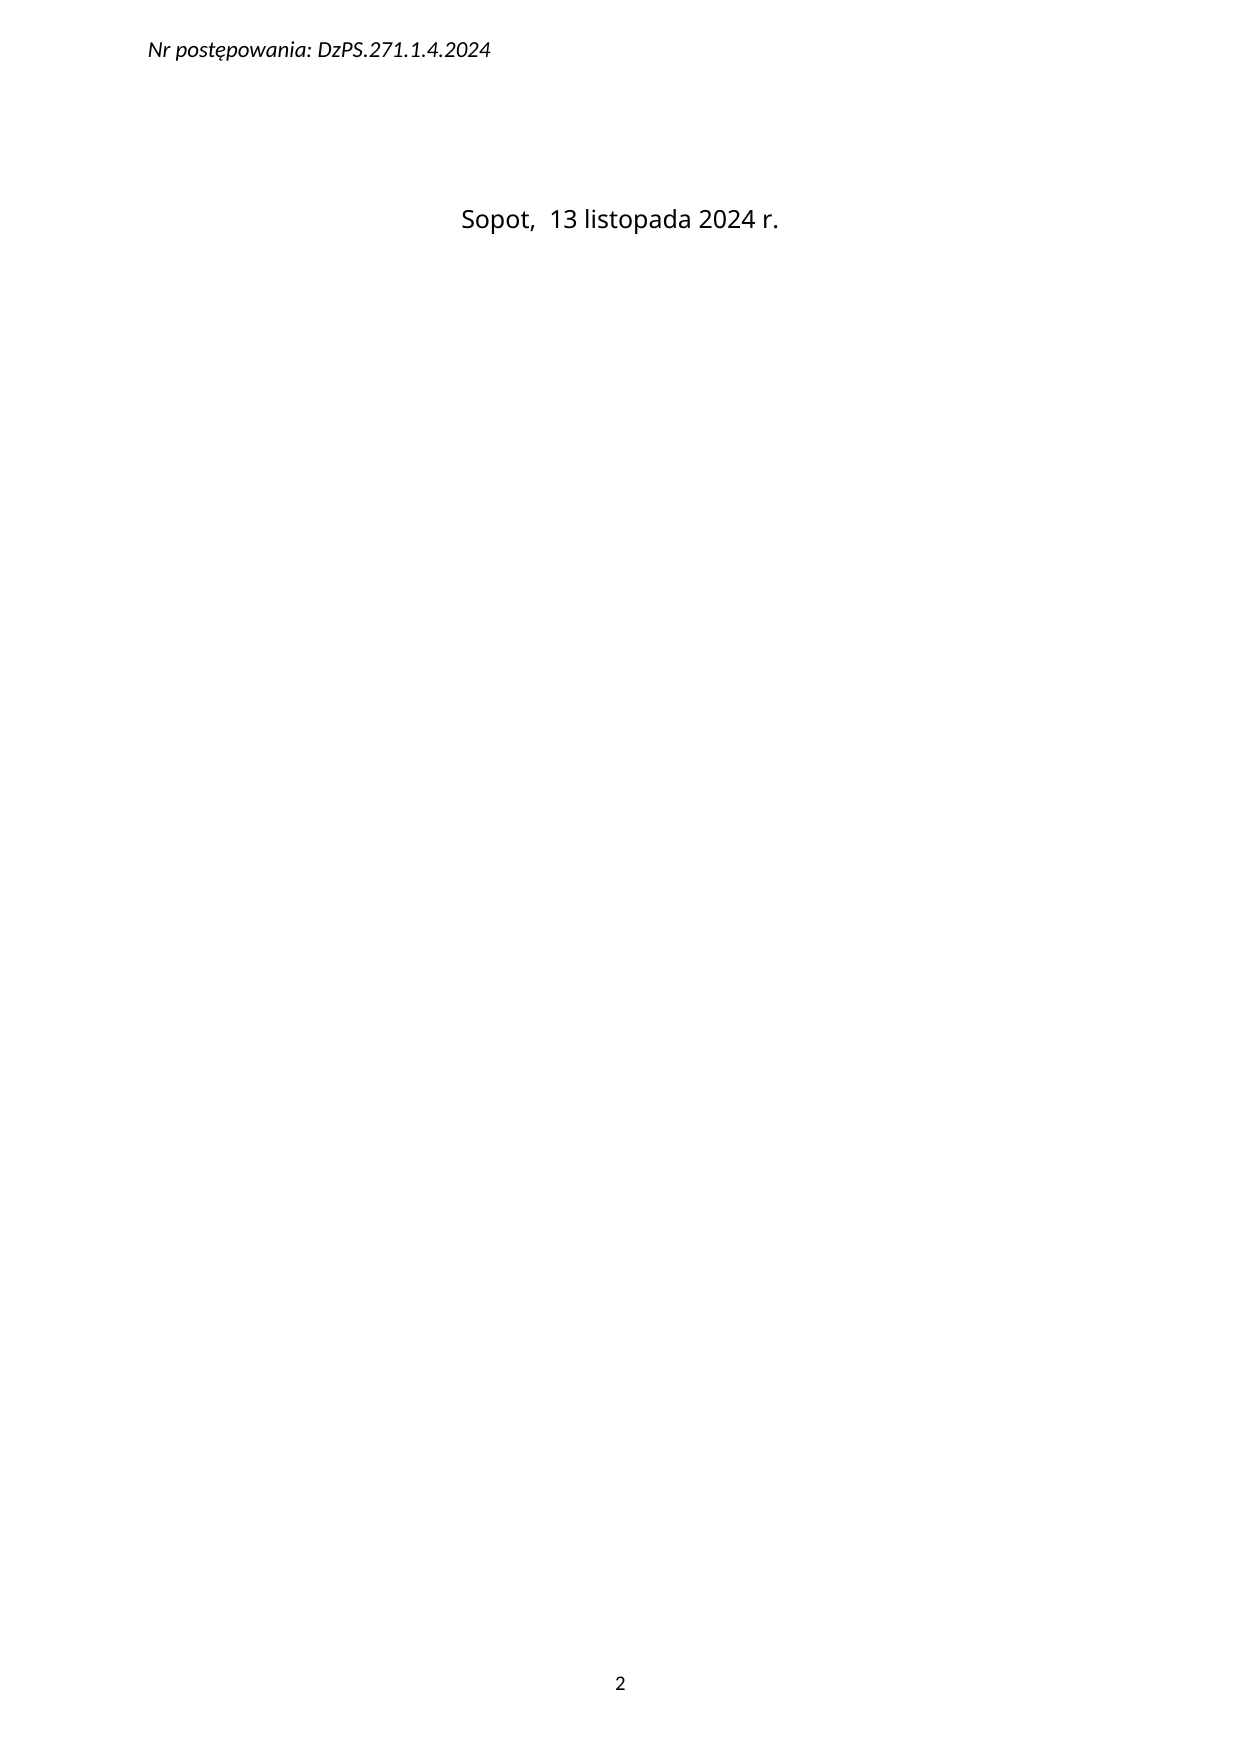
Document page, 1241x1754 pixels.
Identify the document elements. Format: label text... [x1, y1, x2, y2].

text Sopot, 13 listopada 2024 r. [148, 201, 1093, 236]
